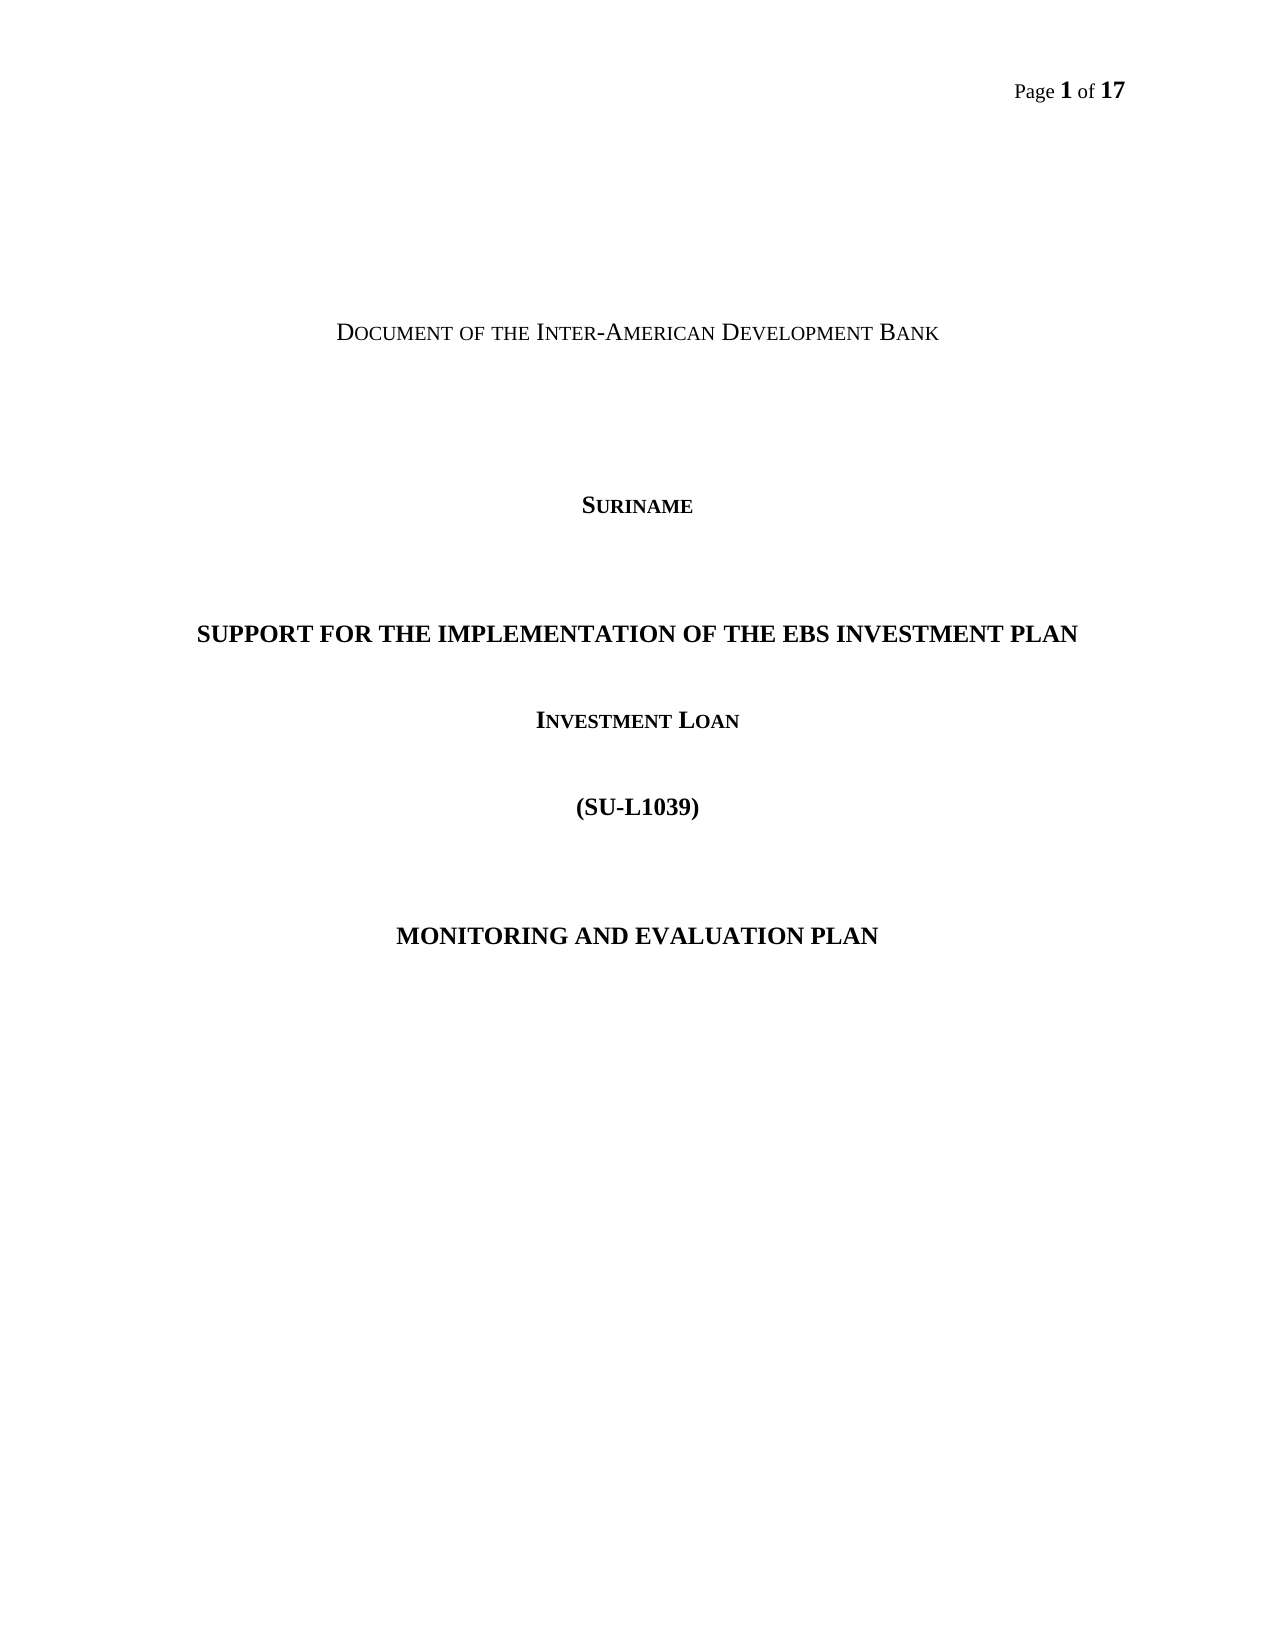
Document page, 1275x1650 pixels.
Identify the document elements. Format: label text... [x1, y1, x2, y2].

text Suriname [150, 490, 1125, 518]
title Document of the Inter-American Development Bank [150, 317, 1125, 346]
text (SU-L1039) [150, 792, 1125, 820]
text MONITORING AND EVALUATION PLAN [150, 921, 1125, 950]
text SUPPORT FOR THE IMPLEMENTATION OF THE EBS INVESTMENT PLAN [150, 619, 1125, 648]
text Investment Loan [150, 705, 1125, 734]
